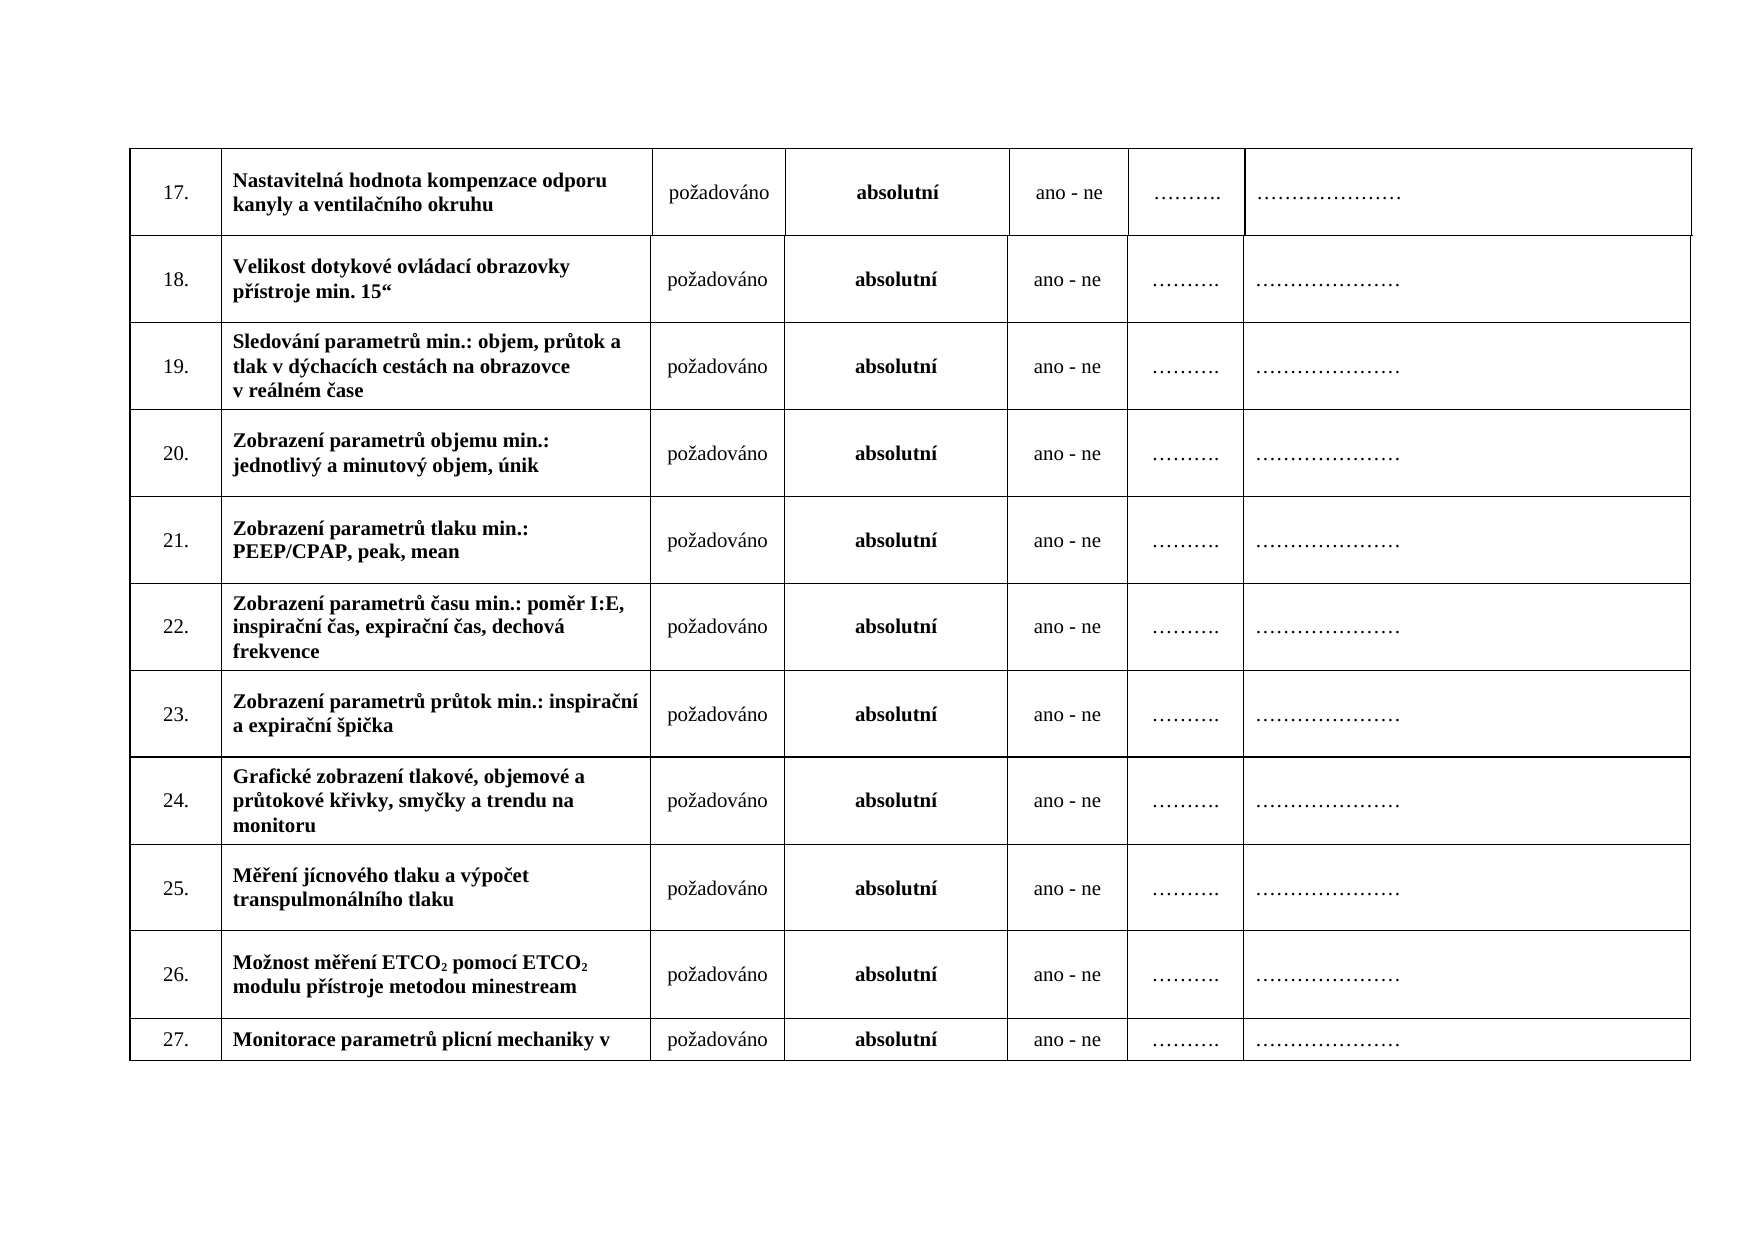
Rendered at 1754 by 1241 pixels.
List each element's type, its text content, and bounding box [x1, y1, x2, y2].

table_cell požadováno [651, 671, 784, 756]
table_cell Měření jícnového tlaku a výpočet transpulmonálního tlaku [222, 845, 650, 930]
table_cell absolutní [785, 323, 1007, 408]
table_cell ano - ne [1008, 758, 1127, 843]
table_cell ………. [1128, 236, 1243, 322]
table_cell absolutní [785, 931, 1007, 1017]
table_cell ………………… [1244, 584, 1690, 669]
table_cell ………………… [1244, 758, 1690, 843]
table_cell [222, 1019, 650, 1060]
table_cell ………………… [1244, 1019, 1690, 1060]
table_cell požadováno [651, 845, 784, 930]
table_cell ………………… [1244, 236, 1690, 322]
table_cell ………………… [1244, 410, 1690, 496]
table_cell 17. [131, 149, 221, 234]
table_cell ano - ne [1008, 236, 1127, 322]
table_cell absolutní [786, 149, 1009, 234]
table_cell ………. [1128, 845, 1243, 930]
table_cell ………………… [1244, 497, 1690, 582]
table_cell 24. [131, 758, 221, 843]
table_cell ………………… [1244, 671, 1690, 756]
table_cell ano - ne [1008, 584, 1127, 669]
table_cell 21. [131, 497, 221, 582]
table_cell Zobrazení parametrů času min.: poměr I:E, inspirační čas, expirační čas, dechová frekvence [222, 584, 650, 669]
table_cell Zobrazení parametrů průtok min.: inspirační a expirační špička [222, 671, 650, 756]
table_cell požadováno [651, 410, 784, 496]
table_cell ………………… [1244, 323, 1690, 408]
table_cell absolutní [785, 671, 1007, 756]
table_cell požadováno [651, 758, 784, 843]
table_cell požadováno [651, 323, 784, 408]
table_cell 25. [131, 845, 221, 930]
table_cell požadováno [651, 931, 784, 1017]
table_cell 26. [131, 931, 221, 1017]
table_cell Zobrazení parametrů tlaku min.: PEEP/CPAP, peak, mean [222, 497, 650, 582]
table_cell ano - ne [1008, 497, 1127, 582]
table_cell požadováno [653, 149, 785, 234]
table_cell ano - ne [1008, 671, 1127, 756]
table_cell požadováno [651, 497, 784, 582]
table_cell požadováno [651, 1019, 784, 1060]
table_cell Sledování parametrů min.: objem, průtok a tlak v dýchacích cestách na obrazovce v reálném čase [222, 323, 650, 408]
table_cell absolutní [785, 584, 1007, 669]
table_cell ………. [1128, 1019, 1243, 1060]
table_cell absolutní [785, 1019, 1007, 1060]
table_cell ………. [1128, 758, 1243, 843]
table_cell Možnost měření ETCO2 pomocí ETCO2 modulu přístroje metodou minestream [222, 931, 650, 1017]
table_cell ………. [1128, 931, 1243, 1017]
table_cell požadováno [651, 236, 784, 322]
table_cell ano - ne [1008, 931, 1127, 1017]
table_cell absolutní [785, 236, 1007, 322]
table_cell Velikost dotykové ovládací obrazovky přístroje min. 15“ [222, 236, 650, 322]
table_cell ………………… [1244, 931, 1690, 1017]
table_cell 23. [131, 671, 221, 756]
table_cell ………. [1128, 497, 1243, 582]
table_cell ano - ne [1008, 323, 1127, 408]
table_cell absolutní [785, 497, 1007, 582]
table_cell Zobrazení parametrů objemu min.: jednotlivý a minutový objem, únik [222, 410, 650, 496]
table_cell ano - ne [1010, 149, 1128, 234]
table_cell ano - ne [1008, 845, 1127, 930]
table_cell absolutní [785, 410, 1007, 496]
table_cell ………. [1129, 149, 1244, 234]
table_cell ano - ne [1008, 1019, 1127, 1060]
table_cell ………. [1128, 671, 1243, 756]
table_cell ………………… [1244, 845, 1690, 930]
table_cell ………. [1128, 323, 1243, 408]
table_cell ano - ne [1008, 410, 1127, 496]
table_cell 19. [131, 323, 221, 408]
table_cell ………. [1128, 584, 1243, 669]
table_cell 18. [131, 236, 221, 322]
table_cell 22. [131, 584, 221, 669]
table_cell ………. [1128, 410, 1243, 496]
table_cell 20. [131, 410, 221, 496]
table_cell absolutní [785, 845, 1007, 930]
table_cell požadováno [651, 584, 784, 669]
table_cell Nastavitelná hodnota kompenzace odporu kanyly a ventilačního okruhu [222, 149, 652, 234]
table_cell Grafické zobrazení tlakové, objemové a průtokové křivky, smyčky a trendu na monitoru [222, 758, 650, 843]
table_cell absolutní [785, 758, 1007, 843]
table_cell 27. [131, 1019, 221, 1060]
table_cell ………………… [1246, 149, 1691, 234]
